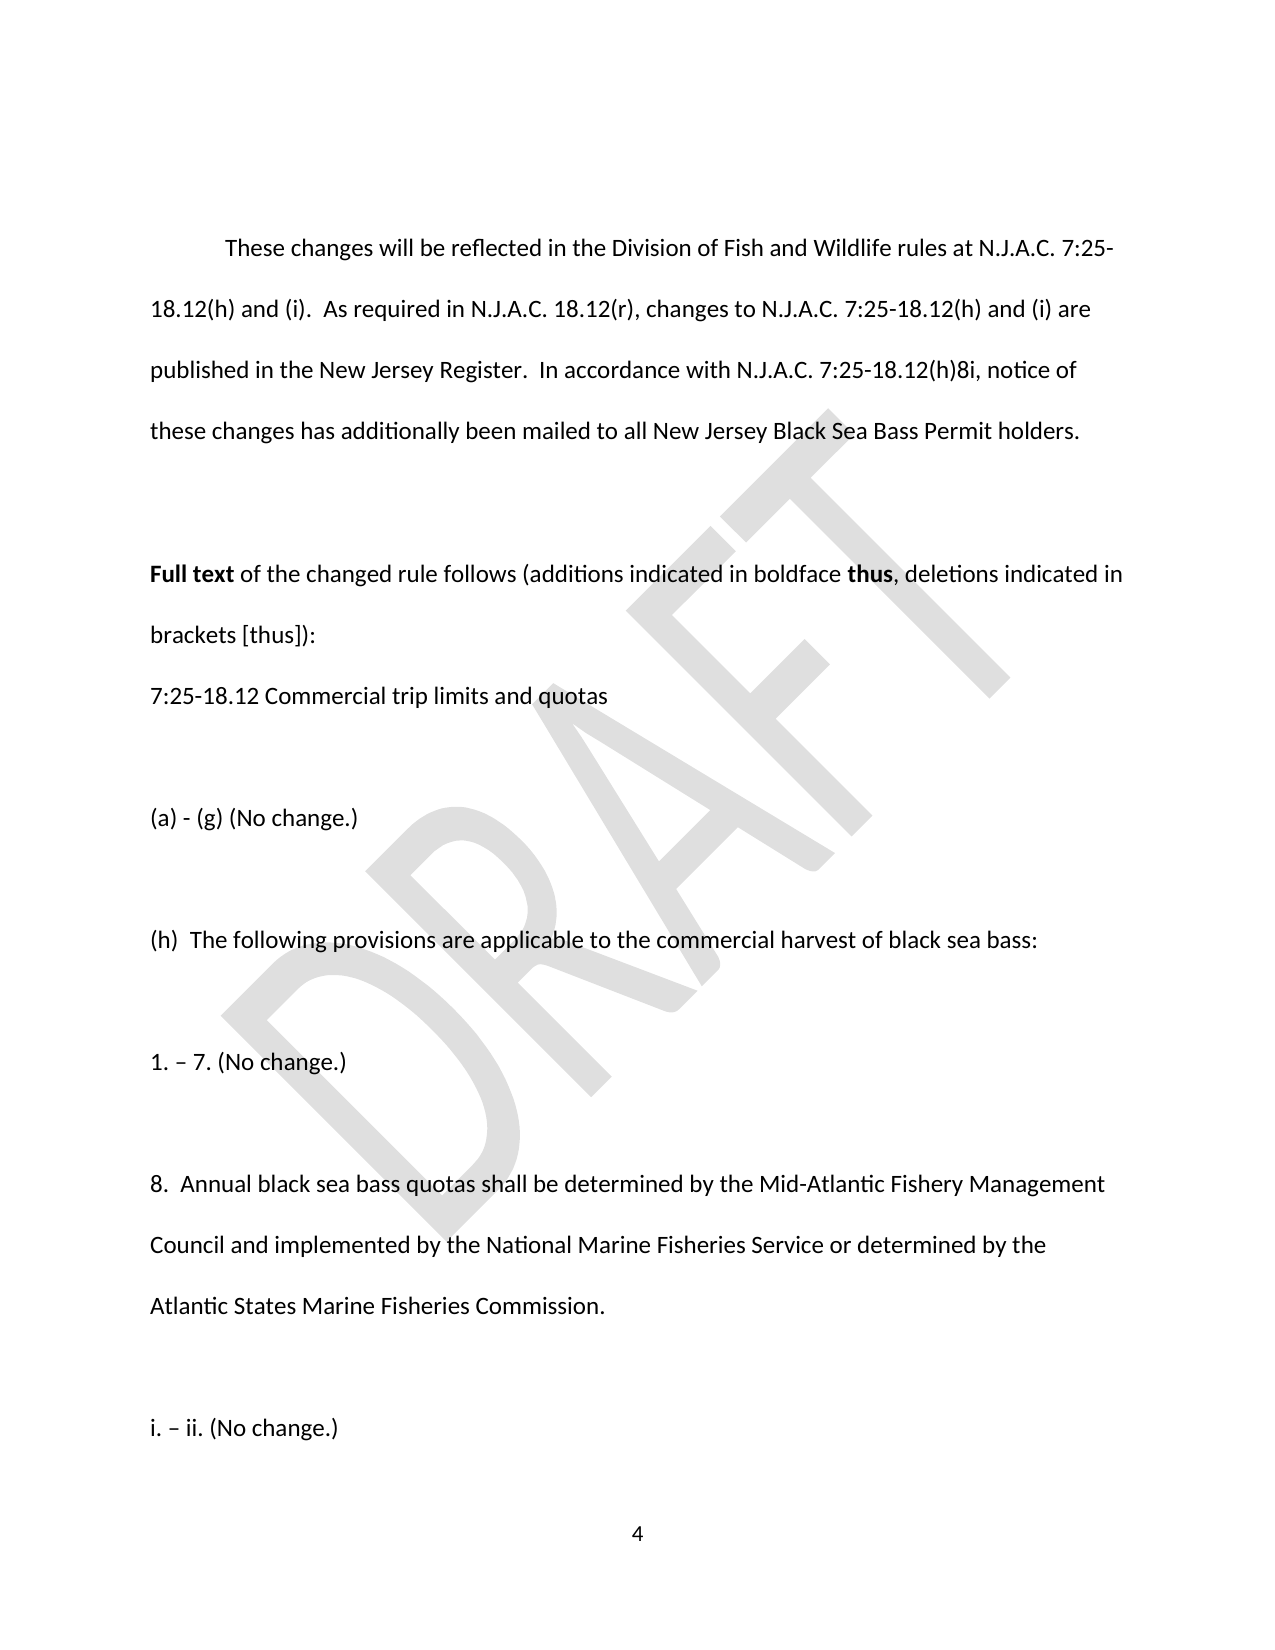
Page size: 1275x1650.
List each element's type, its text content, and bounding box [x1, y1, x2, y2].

text 1. – 7. (No change.) [150, 1046, 1125, 1077]
text These changes will be reflected in the Division of Fish and Wildlife rules at N.J.A.C. 7:25-18.12(h) and (i). As required in N.J.A.C. 18.12(r), changes to N.J.A.C. 7:25-18.12(h) and (i) are published in the New Jersey Register. In accordance with N.J.A.C. 7:25-18.12(h)8i, notice of these changes has additionally been mailed to all New Jersey Black Sea Bass Permit holders. [150, 232, 1125, 446]
text (h) The following provisions are applicable to the commercial harvest of black sea bass: [150, 924, 1125, 955]
text Full text of the changed rule follows (additions indicated in boldface thus, deletions indicated in brackets [thus]): [150, 558, 1125, 649]
text 7:25-18.12 Commercial trip limits and quotas [150, 680, 1125, 711]
text 8. Annual black sea bass quotas shall be determined by the Mid-Atlantic Fishery Management Council and implemented by the National Marine Fisheries Service or determined by the Atlantic States Marine Fisheries Commission. [150, 1168, 1125, 1321]
text i. – ii. (No change.) [150, 1412, 1125, 1443]
text (a) - (g) (No change.) [150, 802, 1125, 833]
